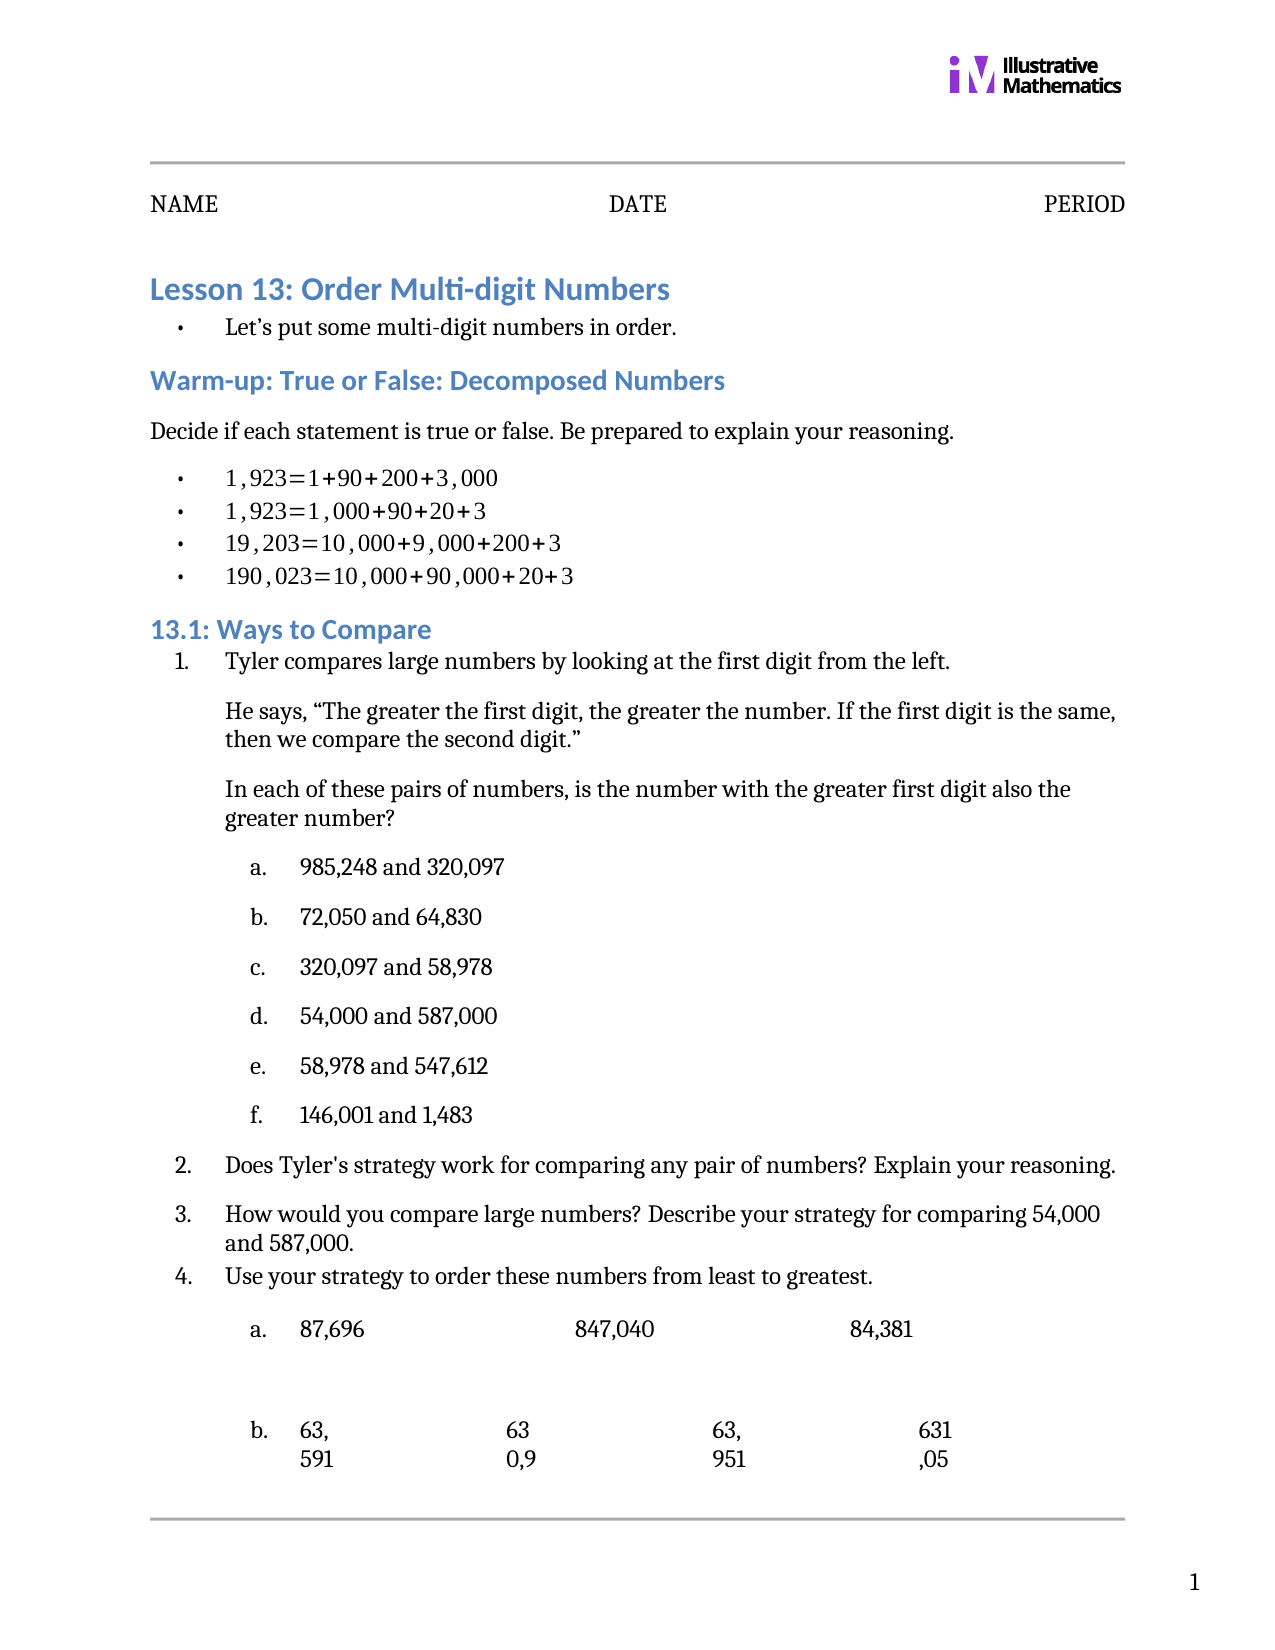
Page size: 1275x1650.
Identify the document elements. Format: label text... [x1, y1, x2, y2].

table_header 847,040 [414, 1311, 689, 1347]
table_header 630,951 [345, 1413, 551, 1477]
picture [949, 55, 1121, 93]
table_header 631,051 [758, 1413, 964, 1477]
list 985,248 and 320,097 [250, 853, 1125, 882]
list He says, “The greater the first digit, the greater the number. If the first digit is the same, then we compare the second digit.” [175, 697, 1125, 754]
subtitle 13.1: Ways to Compare [150, 611, 1125, 647]
list 320,097 and 58,978 [250, 952, 1125, 981]
list Does Tyler's strategy work for comparing any pair of numbers? Explain your reasoning. [175, 1151, 1125, 1179]
table_header 84,381 [689, 1311, 964, 1347]
list Let’s put some multi-digit numbers in order. [175, 313, 1125, 342]
list 72,050 and 64,830 [250, 903, 1125, 932]
subtitle Warm-up: True or False: Decomposed Numbers [150, 362, 1125, 398]
list Tyler compares large numbers by looking at the first digit from the left. [175, 647, 1125, 676]
table_header 63,951 [551, 1413, 757, 1477]
table_header 63,591 [139, 1413, 345, 1477]
list 146,001 and 1,483 [250, 1101, 1125, 1130]
list 54,000 and 587,000 [250, 1002, 1125, 1031]
text Decide if each statement is true or false. Be prepared to explain your reasoning. [150, 417, 1125, 446]
subtitle Lesson 13: Order Multi-digit Numbers [150, 268, 1125, 309]
list Use your strategy to order these numbers from least to greatest. [175, 1262, 1125, 1290]
table_header 87,696 [139, 1311, 414, 1347]
list In each of these pairs of numbers, is the number with the greater first digit also the greater number? [175, 775, 1125, 832]
list 58,978 and 547,612 [250, 1052, 1125, 1080]
list How would you compare large numbers? Describe your strategy for comparing 54,000 and 587,000. [175, 1200, 1125, 1258]
